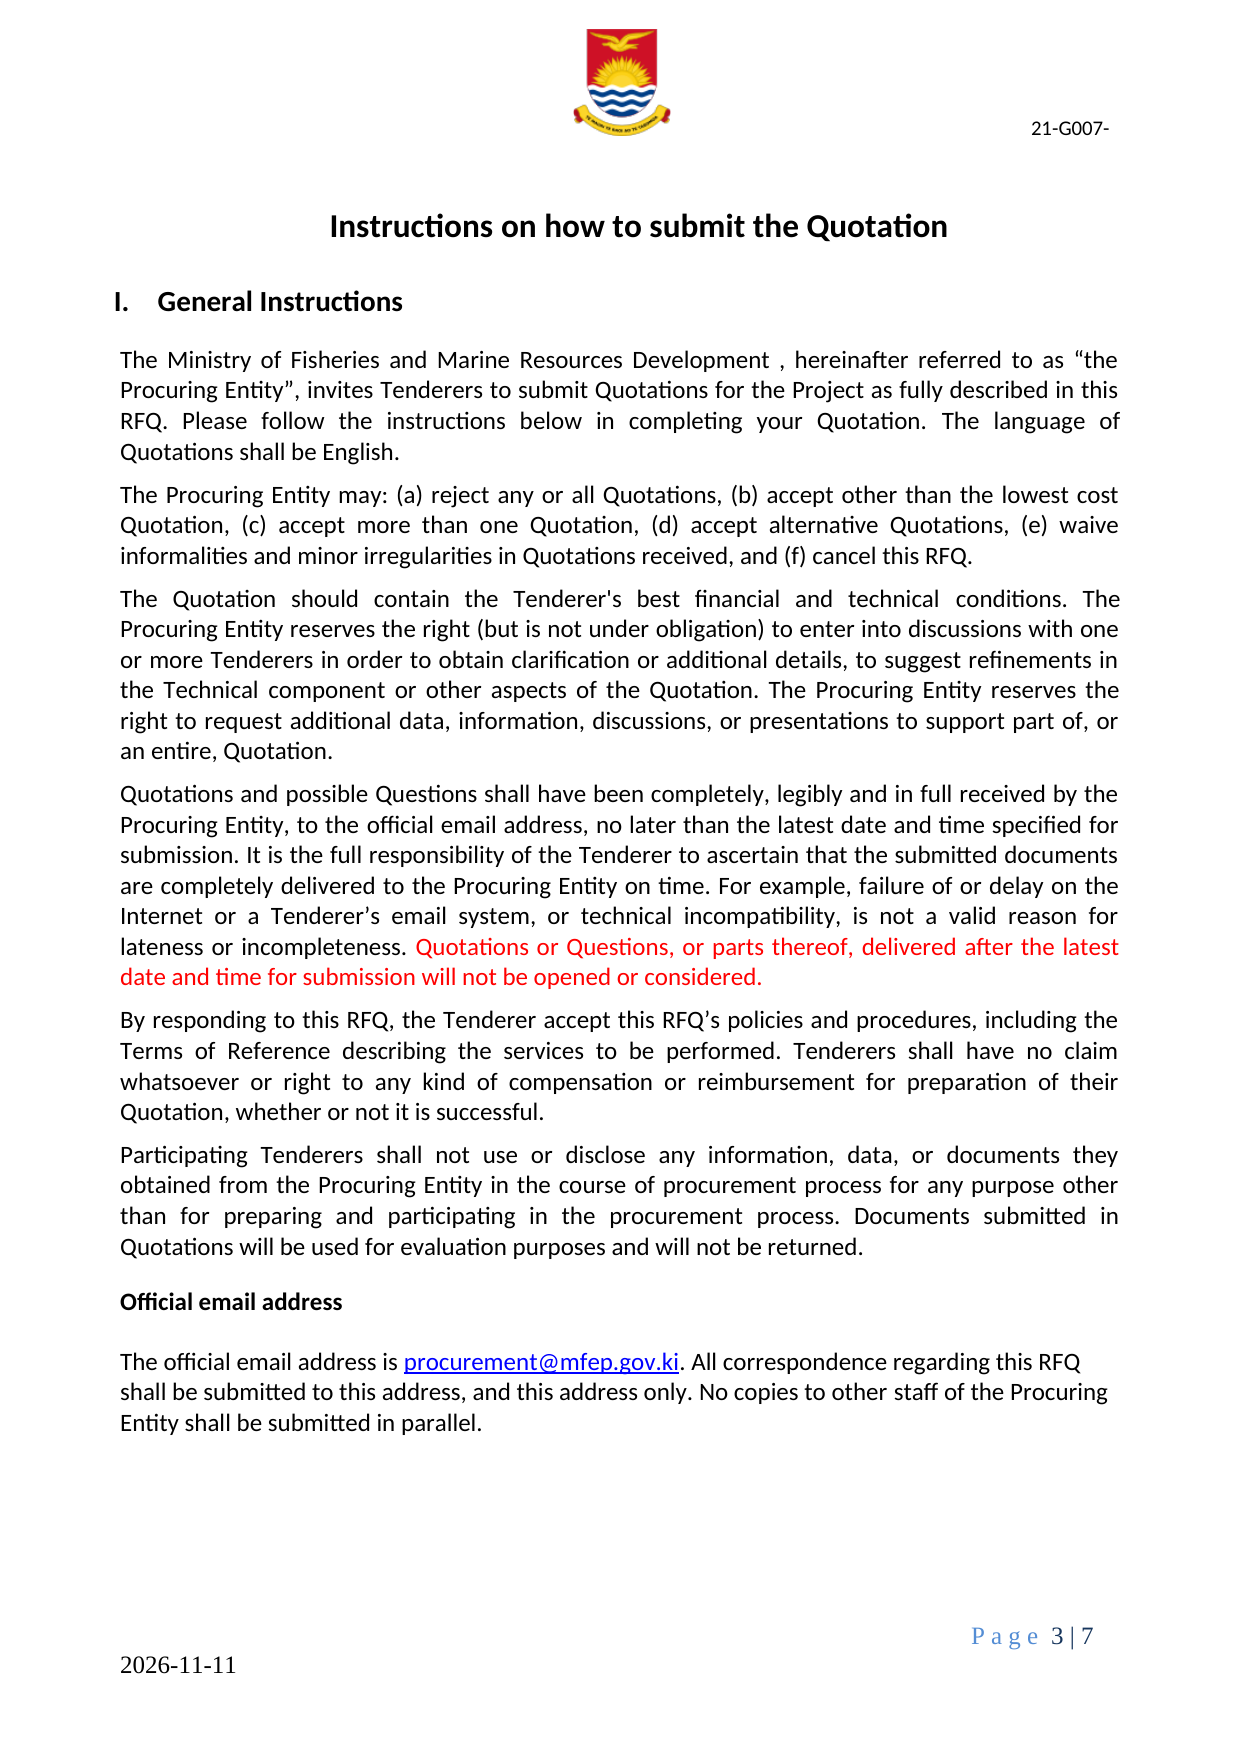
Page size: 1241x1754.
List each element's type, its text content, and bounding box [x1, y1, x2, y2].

subtitle General Instructions [129, 283, 1120, 319]
text The Procuring Entity may: (a) reject any or all Quotations, (b) accept other than the lowest cost Quotation, (c) accept more than one Quotation, (d) accept alternative Quotations, (e) waive informalities and minor irregularities in Quotations received, and (f) cancel this RFQ. [120, 479, 1120, 570]
text Quotations and possible Questions shall have been completely, legibly and in full received by the Procuring Entity, to the official email address, no later than the latest date and time specified for submission. It is the full responsibility of the Tenderer to ascertain that the submitted documents are completely delivered to the Procuring Entity on time. For example, failure of or delay on the Internet or a Tenderer’s email system, or technical incompatibility, is not a valid reason for lateness or incompleteness. Quotations or Questions, or parts thereof, delivered after the latest date and time for submission will not be opened or considered. [120, 778, 1120, 992]
text Participating Tenderers shall not use or disclose any information, data, or documents they obtained from the Procuring Entity in the course of procurement process for any purpose other than for preparing and participating in the procurement process. Documents submitted in Quotations will be used for evaluation purposes and will not be returned. [120, 1139, 1120, 1261]
picture [573, 29, 671, 136]
subtitle Instructions on how to submit the Quotation [157, 205, 1120, 246]
text The official email address is procurement@mfep.gov.ki. All correspondence regarding this RFQ shall be submitted to this address, and this address only. No copies to other staff of the Procuring Entity shall be submitted in parallel. [120, 1346, 1120, 1437]
subtitle Official email address [120, 1286, 1120, 1317]
text The Ministry of Fisheries and Marine Resources Development , hereinafter referred to as “the Procuring Entity”, invites Tenderers to submit Quotations for the Project as fully described in this RFQ. Please follow the instructions below in completing your Quotation. The language of Quotations shall be English. [120, 344, 1120, 466]
text By responding to this RFQ, the Tenderer accept this RFQ’s policies and procedures, including the Terms of Reference describing the services to be performed. Tenderers shall have no claim whatsoever or right to any kind of compensation or reimbursement for preparation of their Quotation, whether or not it is successful. [120, 1004, 1120, 1127]
text The Quotation should contain the Tenderer's best financial and technical conditions. The Procuring Entity reserves the right (but is not under obligation) to enter into discussions with one or more Tenderers in order to obtain clarification or additional details, to suggest refinements in the Technical component or other aspects of the Quotation. The Procuring Entity reserves the right to request additional data, information, discussions, or presentations to support part of, or an entire, Quotation. [120, 583, 1120, 766]
